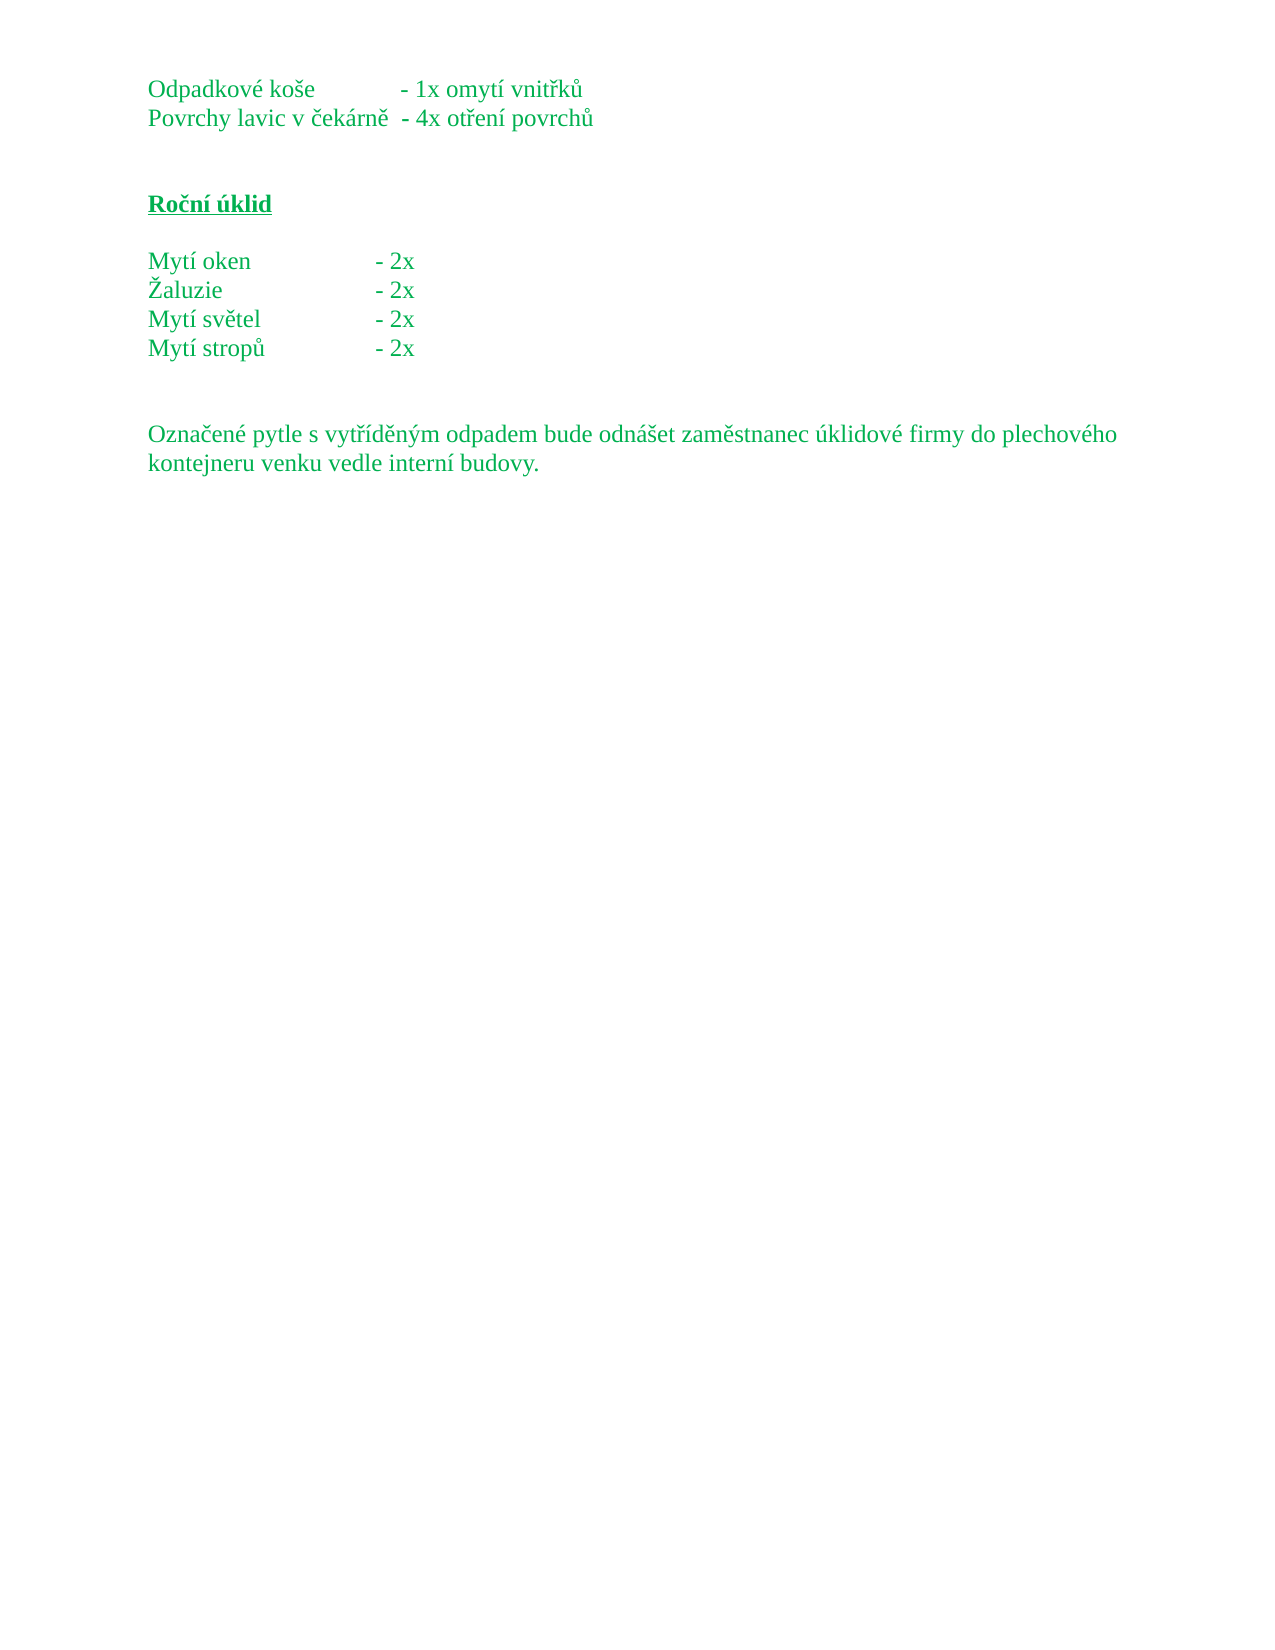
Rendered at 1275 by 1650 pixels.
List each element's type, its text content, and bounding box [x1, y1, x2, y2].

text Mytí stropů - 2x [148, 333, 1127, 361]
text Odpadkové koše - 1x omytí vnitřků [148, 74, 1127, 103]
text Mytí oken - 2x [148, 246, 1127, 275]
text Povrchy lavic v čekárně - 4x otření povrchů [148, 103, 1127, 131]
text Mytí světel - 2x [148, 304, 1127, 333]
subtitle Roční úklid [148, 189, 1127, 218]
text Označené pytle s vytříděným odpadem bude odnášet zaměstnanec úklidové firmy do plechového kontejneru venku vedle interní budovy. [148, 419, 1127, 476]
text Žaluzie - 2x [148, 275, 1127, 304]
